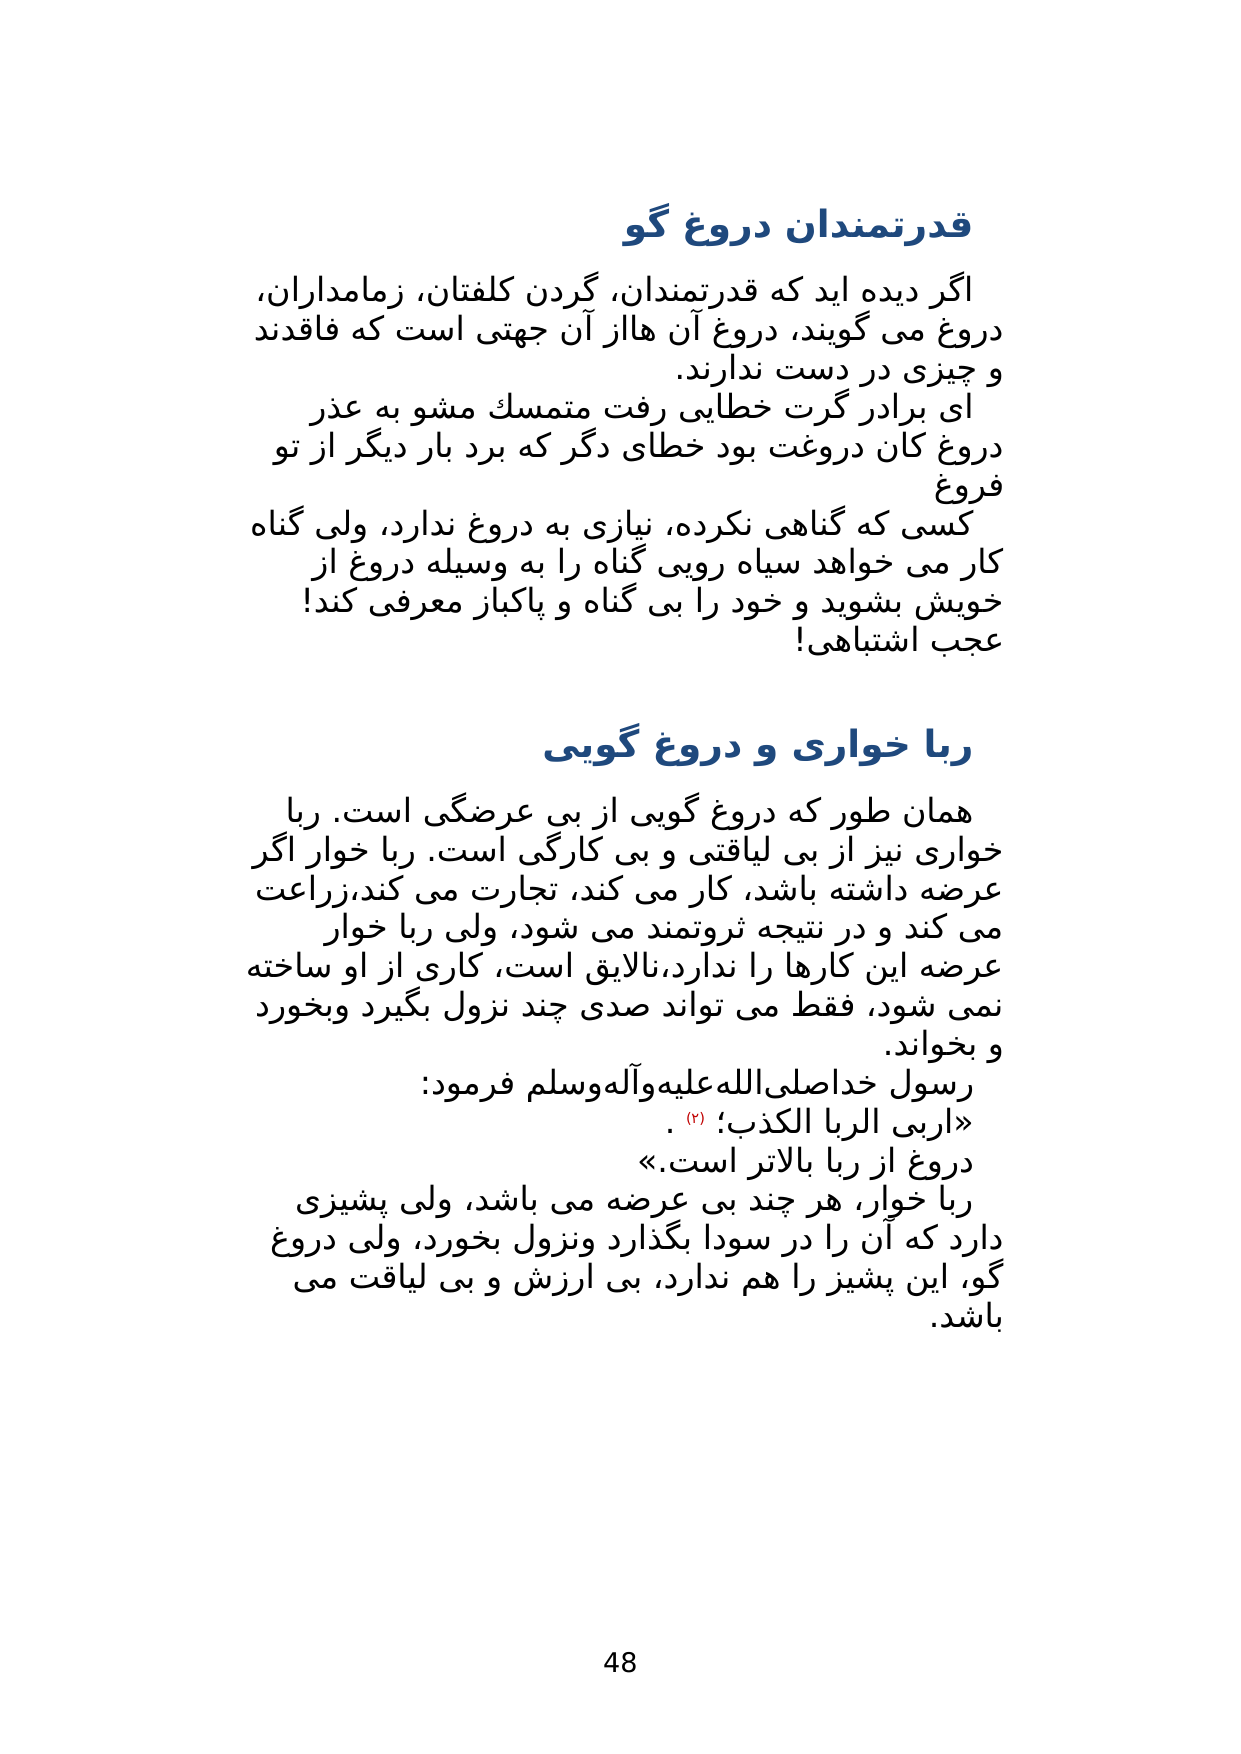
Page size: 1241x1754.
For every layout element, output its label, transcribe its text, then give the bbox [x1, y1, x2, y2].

text كسى كه گناهى نكرده، نيازى به دروغ ندارد، ولى گناه كار مى خواهد سياه رويى گناه را به وسيله دروغ از خويش بشويد و خود را بى گناه و پاكباز معرفى كند!عجب اشتباهى! [236, 504, 1004, 659]
text اگر ديده ايد كه قدرتمندان، گردن كلفتان، زمامداران، دروغ مى گويند، دروغ آن هااز آن جهتى است كه فاقدند و چيزى در دست ندارند. [236, 271, 1004, 387]
text دروغ از ربا بالاتر است.» [236, 1141, 1004, 1180]
subtitle قدرتمندان دروغ گو [236, 202, 1004, 246]
text رسول خداصلى‌الله‌عليه‌وآله‌وسلم فرمود: [236, 1063, 1004, 1102]
text اى برادر گرت خطايى رفت متمسك مشو به عذر دروغ كان دروغت بود خطاى دگر كه برد بار ديگر از تو فروغ [236, 387, 1004, 504]
text همان طور كه دروغ گويى از بى عرضگى است. ربا خوارى نيز از بى لياقتى و بى كارگى است. ربا خوار اگر عرضه داشته باشد، كار مى كند، تجارت مى كند،زراعت مى كند و در نتيجه ثروتمند مى شود، ولى ربا خوار عرضه اين كارها را ندارد،نالايق است، كارى از او ساخته نمى شود، فقط مى تواند صدى چند نزول بگيرد وبخورد و بخواند. [236, 791, 1004, 1063]
subtitle ربا خوارى و دروغ گويى [236, 723, 1004, 766]
text ربا خوار، هر چند بى عرضه مى باشد، ولى پشيزى دارد كه آن را در سودا بگذارد ونزول بخورد، ولى دروغ گو، اين پشيز را هم ندارد، بى ارزش و بى لياقت مى باشد. [236, 1180, 1004, 1335]
text «اربى الربا الكذب؛ (٢) . [236, 1102, 1004, 1141]
